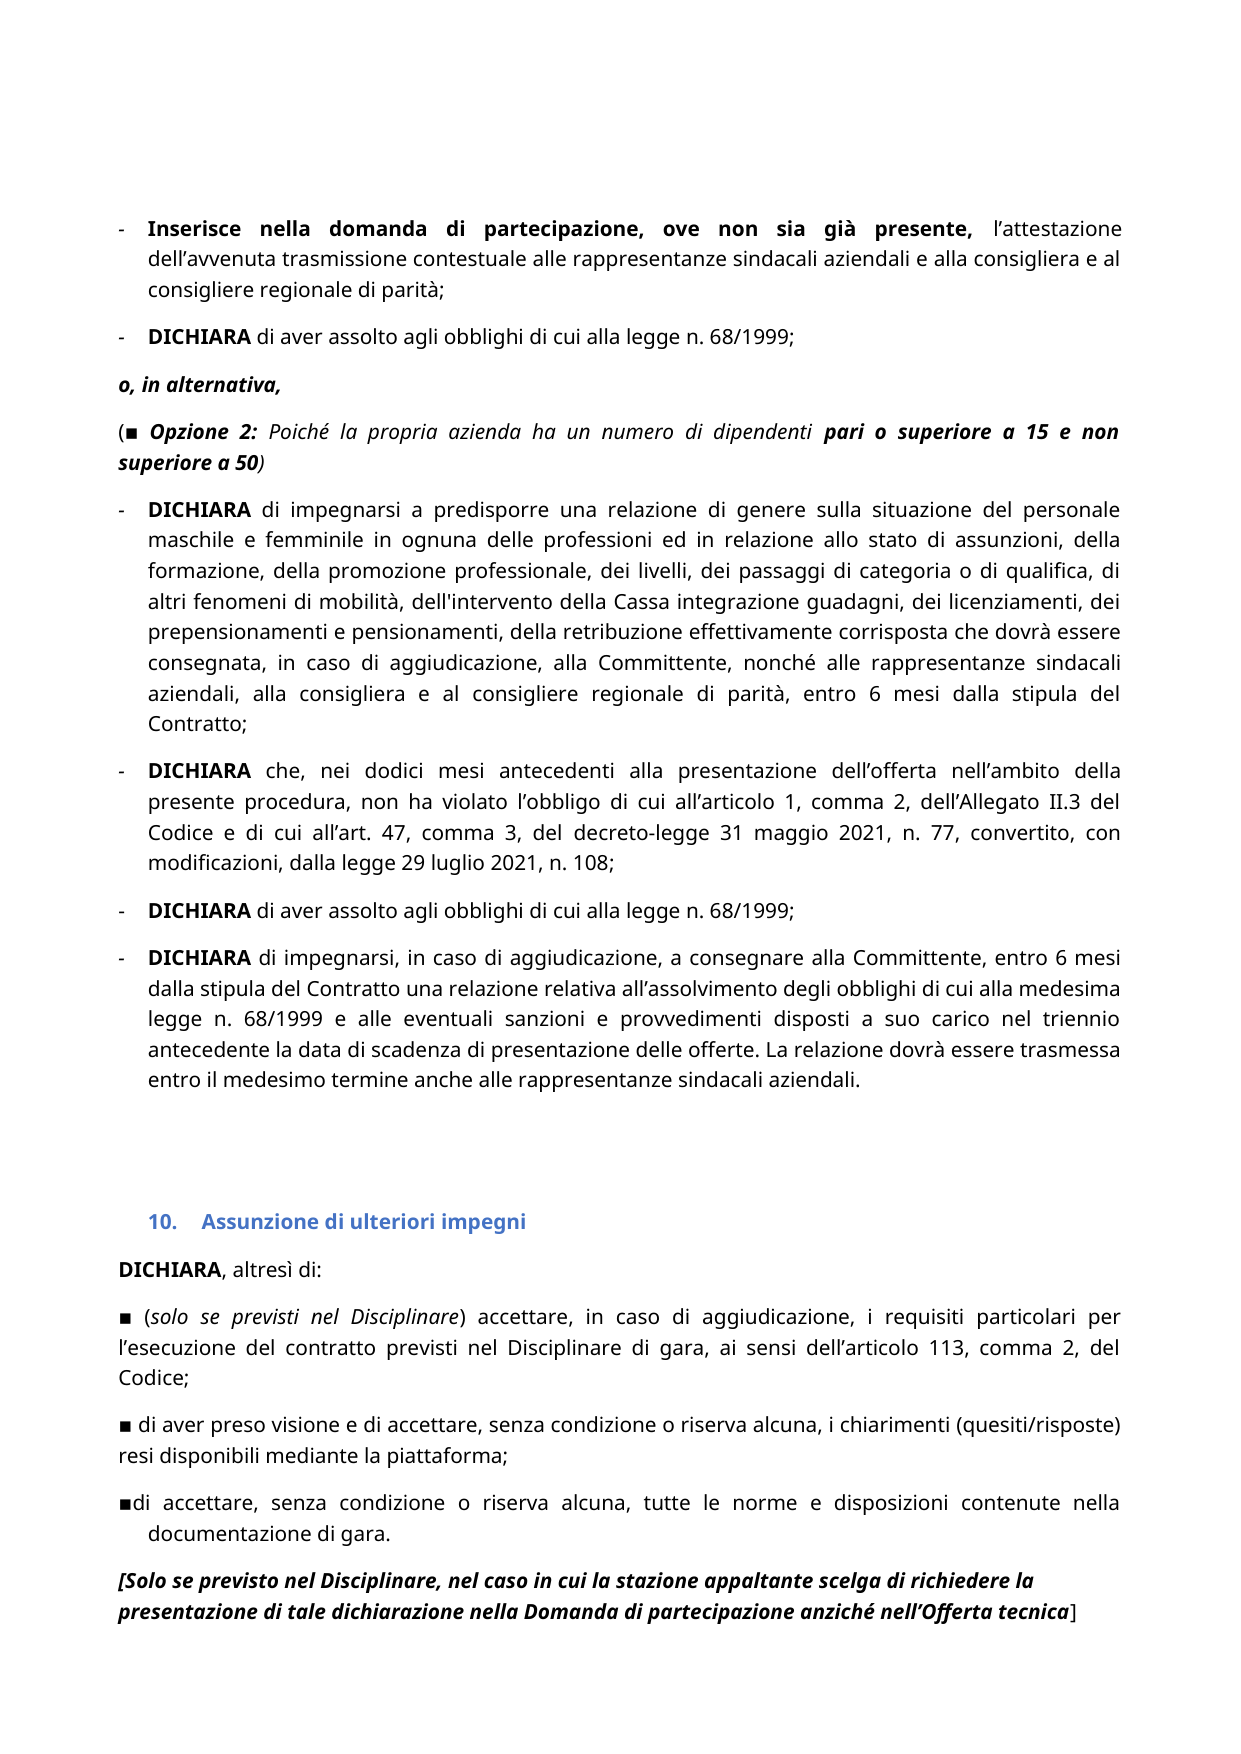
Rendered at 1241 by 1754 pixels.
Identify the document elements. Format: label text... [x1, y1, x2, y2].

text (▪ Opzione 2: Poiché la propria azienda ha un numero di dipendenti pari o superiore a 15 e non superiore a 50) [118, 417, 1122, 476]
text DICHIARA, altresì di: [118, 1255, 1122, 1283]
text o, in alternativa, [118, 370, 1122, 398]
text [Solo se previsto nel Disciplinare, nel caso in cui la stazione appaltante scelga di richiedere la presentazione di tale dichiarazione nella Domanda di partecipazione anziché nell’Offerta tecnica] [118, 1566, 1122, 1625]
list Assunzione di ulteriori impegni [148, 1207, 1122, 1236]
text ▪di accettare, senza condizione o riserva alcuna, tutte le norme e disposizioni contenute nella documentazione di gara. [118, 1488, 1122, 1547]
text - DICHIARA di aver assolto agli obblighi di cui alla legge n. 68/1999; [118, 896, 1122, 924]
text - DICHIARA di aver assolto agli obblighi di cui alla legge n. 68/1999; [118, 322, 1122, 351]
text - DICHIARA di impegnarsi a predisporre una relazione di genere sulla situazione del personale maschile e femminile in ognuna delle professioni ed in relazione allo stato di assunzioni, della formazione, della promozione professionale, dei livelli, dei passaggi di categoria o di qualifica, di altri fenomeni di mobilità, dell'intervento della Cassa integrazione guadagni, dei licenziamenti, dei prepensionamenti e pensionamenti, della retribuzione effettivamente corrisposta che dovrà essere consegnata, in caso di aggiudicazione, alla Committente, nonché alle rappresentanze sindacali aziendali, alla consigliera e al consigliere regionale di parità, entro 6 mesi dalla stipula del Contratto; [118, 495, 1122, 738]
text - DICHIARA che, nei dodici mesi antecedenti alla presentazione dell’offerta nell’ambito della presente procedura, non ha violato l’obbligo di cui all’articolo 1, comma 2, dell’Allegato II.3 del Codice e di cui all’art. 47, comma 3, del decreto-legge 31 maggio 2021, n. 77, convertito, con modificazioni, dalla legge 29 luglio 2021, n. 108; [118, 757, 1122, 877]
text ▪ di aver preso visione e di accettare, senza condizione o riserva alcuna, i chiarimenti (quesiti/risposte) resi disponibili mediante la piattaforma; [118, 1411, 1122, 1469]
text ▪ (solo se previsti nel Disciplinare) accettare, in caso di aggiudicazione, i requisiti particolari per l’esecuzione del contratto previsti nel Disciplinare di gara, ai sensi dell’articolo 113, comma 2, del Codice; [118, 1302, 1122, 1392]
text - DICHIARA di impegnarsi, in caso di aggiudicazione, a consegnare alla Committente, entro 6 mesi dalla stipula del Contratto una relazione relativa all’assolvimento degli obblighi di cui alla medesima legge n. 68/1999 e alle eventuali sanzioni e provvedimenti disposti a suo carico nel triennio antecedente la data di scadenza di presentazione delle offerte. La relazione dovrà essere trasmessa entro il medesimo termine anche alle rappresentanze sindacali aziendali. [118, 943, 1122, 1094]
text - Inserisce nella domanda di partecipazione, ove non sia già presente, l’attestazione dell’avvenuta trasmissione contestuale alle rappresentanze sindacali aziendali e alla consigliera e al consigliere regionale di parità; [118, 214, 1122, 303]
